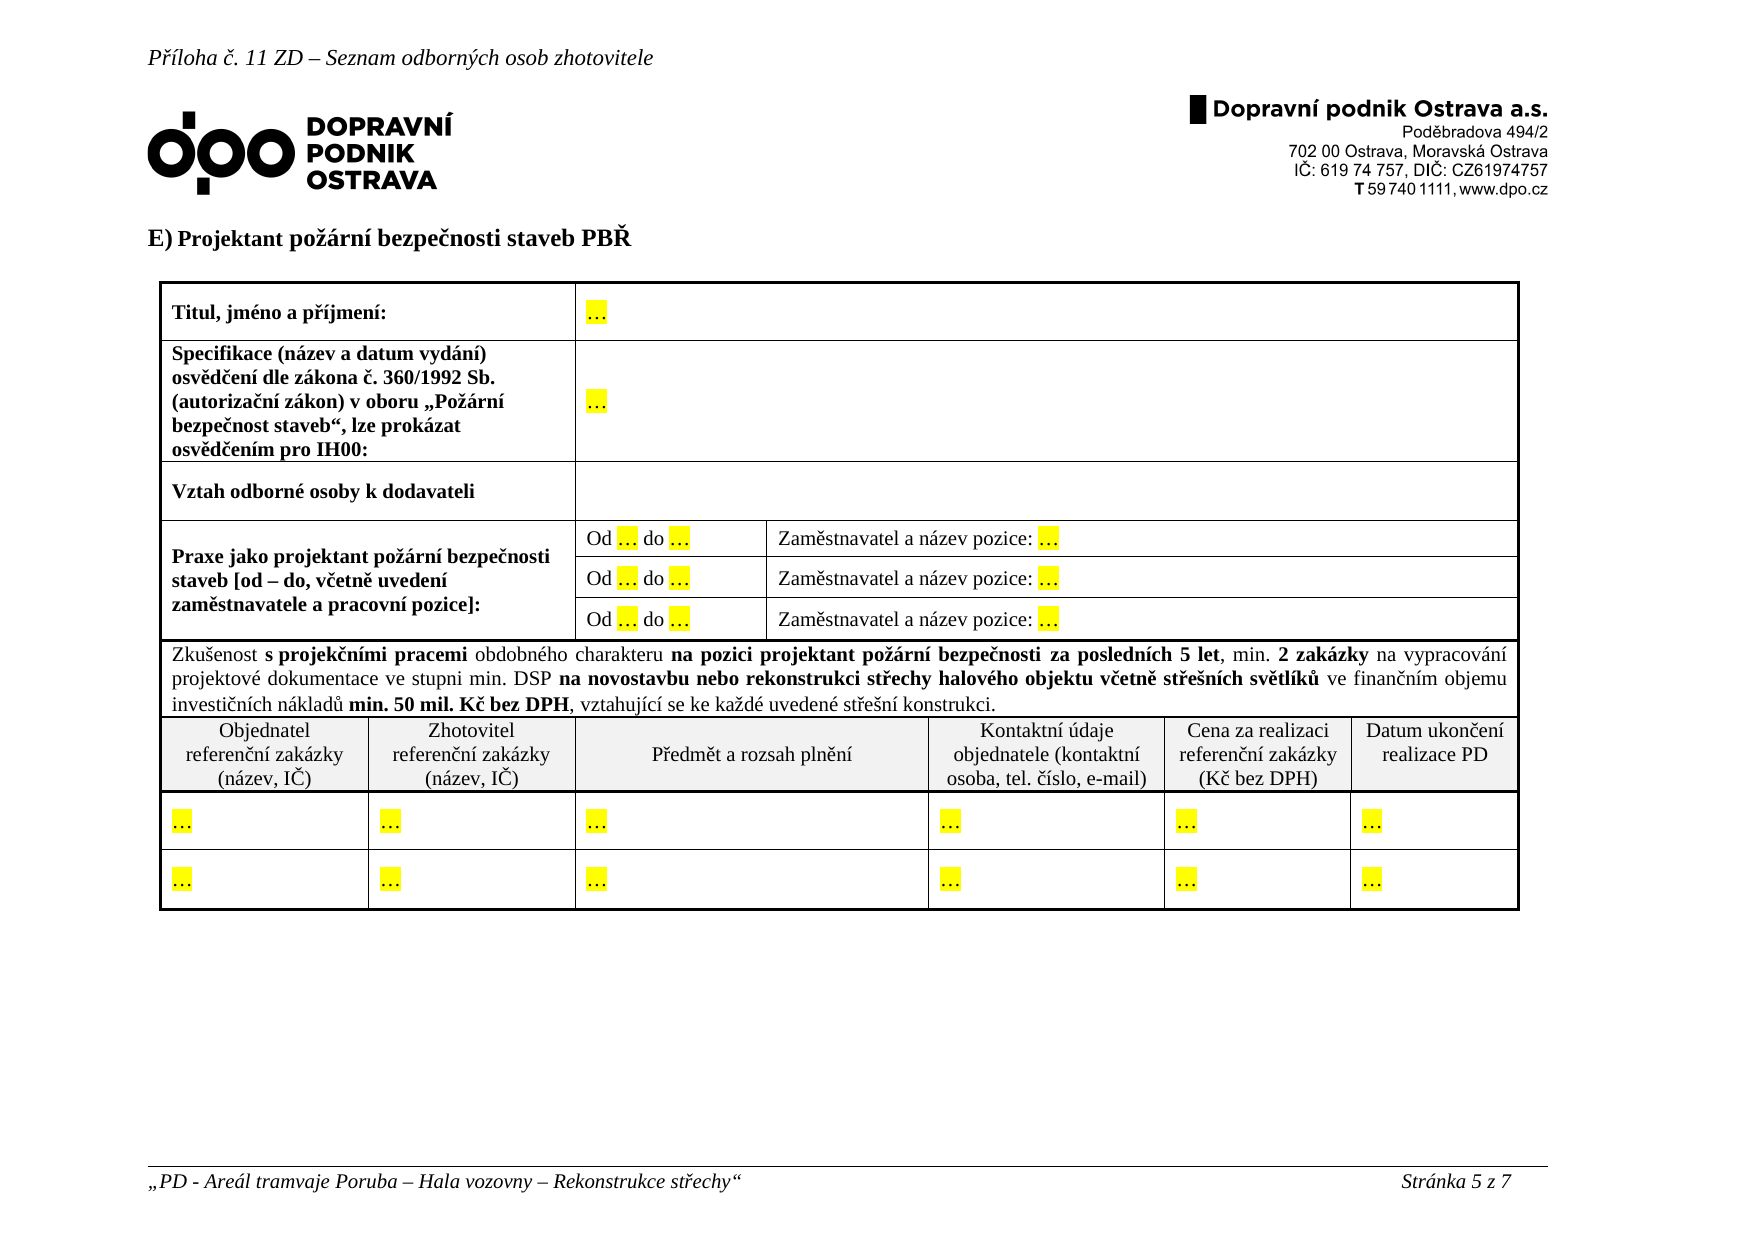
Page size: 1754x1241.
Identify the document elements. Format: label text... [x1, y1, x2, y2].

table_cell … [1351, 793, 1517, 849]
table_cell … [1165, 793, 1350, 849]
table_cell Od … do … [576, 598, 766, 639]
table_cell Zaměstnavatel a název pozice: … [767, 557, 1517, 597]
table_header Titul, jméno a příjmení: [162, 284, 575, 340]
table_cell Vztah odborné osoby k dodavateli [162, 462, 575, 520]
table_cell … [576, 850, 928, 908]
table_cell Zkušenost s projekčními pracemi obdobného charakteru na pozici projektant požární bezpečnosti za posledních 5 let, min. 2 zakázky na vypracování projektové dokumentace ve stupni min. DSP na novostavbu nebo rekonstrukci střechy halového objektu včetně střešních světlíků ve finančním objemu investičních nákladů min. 50 mil. Kč bez DPH, vztahující se ke každé uvedené střešní konstrukci. [162, 642, 1517, 716]
table_cell … [929, 850, 1164, 908]
table_cell Zhotovitel referenční zakázky (název, IČ) [369, 718, 575, 790]
table_cell Zaměstnavatel a název pozice: … [767, 521, 1517, 556]
table_cell … [162, 793, 368, 849]
table_cell … [1351, 850, 1517, 908]
table_cell Zaměstnavatel a název pozice: … [767, 598, 1517, 639]
table_cell Od … do … [576, 557, 766, 597]
table_cell … [576, 793, 928, 849]
table_cell Předmět a rozsah plnění [576, 718, 928, 790]
table_cell … [162, 850, 368, 908]
table_cell … [929, 793, 1164, 849]
table_cell Datum ukončení realizace PD [1352, 718, 1517, 790]
table_cell Specifikace (název a datum vydání) osvědčení dle zákona č. 360/1992 Sb. (autorizační zákon) v oboru „Požární bezpečnost staveb“, lze prokázat osvědčením pro IH00: [162, 341, 575, 461]
table_cell … [1165, 850, 1350, 908]
table_cell Od … do … [576, 521, 766, 556]
table_cell [576, 462, 1517, 520]
table_cell … [369, 793, 575, 849]
subtitle Projektant požární bezpečnosti staveb PBŘ [148, 223, 1548, 252]
table_cell Objednatel referenční zakázky (název, IČ) [162, 718, 368, 790]
table_cell Kontaktní údaje objednatele (kontaktní osoba, tel. číslo, e-mail) [929, 718, 1164, 790]
table_cell Praxe jako projektant požární bezpečnosti staveb [od – do, včetně uvedení zaměstnavatele a pracovní pozice]: [162, 521, 575, 639]
table_header … [576, 284, 1517, 340]
picture [147, 111, 454, 195]
table_cell … [369, 850, 575, 908]
picture [1189, 95, 1548, 198]
table_cell … [576, 341, 1517, 461]
table_cell Cena za realizaci referenční zakázky (Kč bez DPH) [1165, 718, 1351, 790]
